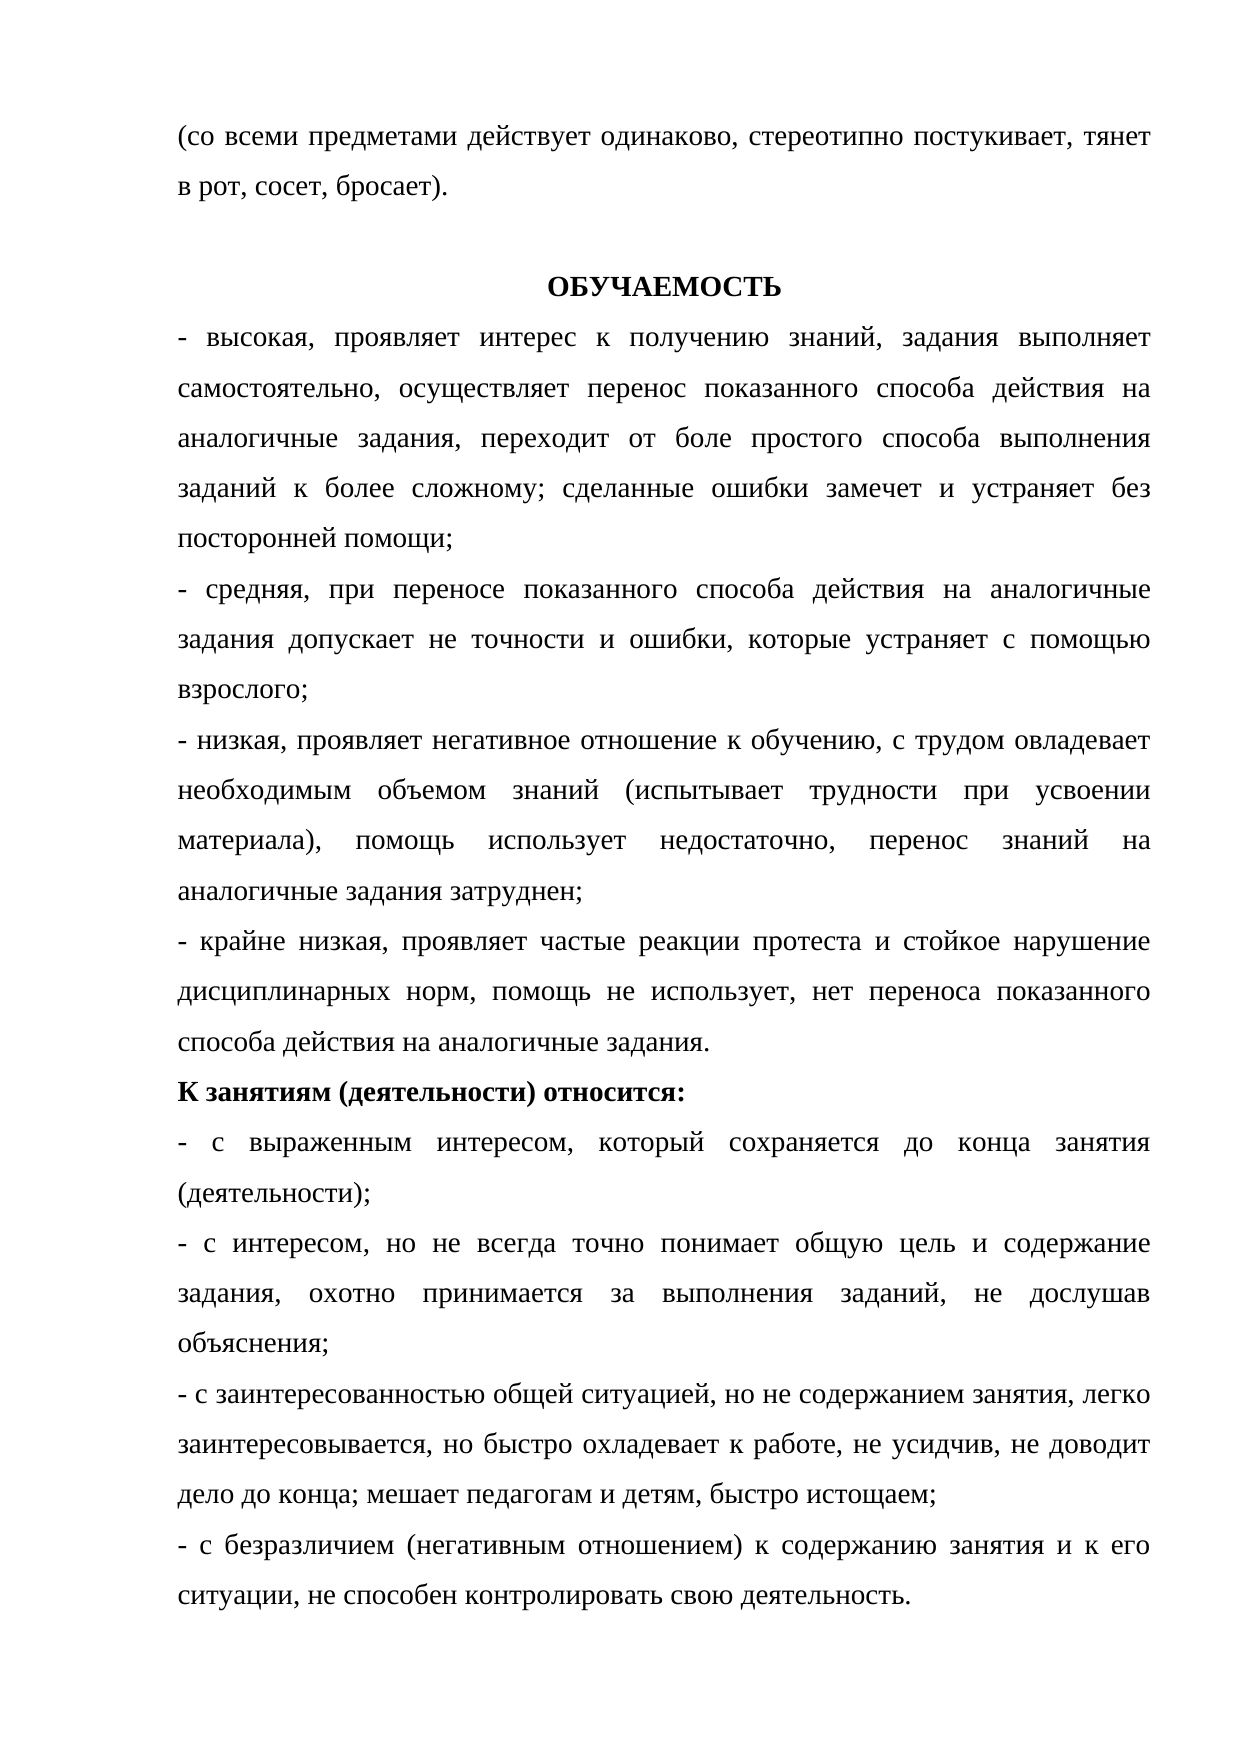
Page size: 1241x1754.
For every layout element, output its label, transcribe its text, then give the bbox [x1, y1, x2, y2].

text К занятиям (деятельности) относится: [177, 1074, 1152, 1108]
text - средняя, при переносе показанного способа действия на аналогичные задания допускает не точности и ошибки, которые устраняет с помощью взрослого; [177, 571, 1152, 705]
text - высокая, проявляет интерес к получению знаний, задания выполняет самостоятельно, осуществляет перенос показанного способа действия на аналогичные задания, переходит от боле простого способа выполнения заданий к более сложному; сделанные ошибки замечет и устраняет без посторонней помощи; [177, 319, 1152, 554]
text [177, 118, 1152, 202]
text - с безразличием (негативным отношением) к содержанию занятия и к его ситуации, не способен контролировать свою деятельность. [177, 1527, 1152, 1611]
text - с интересом, но не всегда точно понимает общую цель и содержание задания, охотно принимается за выполнения заданий, не дослушав объяснения; [177, 1225, 1152, 1359]
text - с выраженным интересом, который сохраняется до конца занятия (деятельности); [177, 1124, 1152, 1208]
text ОБУЧАЕМОСТЬ [177, 269, 1152, 303]
text - низкая, проявляет негативное отношение к обучению, с трудом овладевает необходимым объемом знаний (испытывает трудности при усвоении материала), помощь использует недостаточно, перенос знаний на аналогичные задания затруднен; [177, 722, 1152, 906]
text - крайне низкая, проявляет частые реакции протеста и стойкое нарушение дисциплинарных норм, помощь не использует, нет переноса показанного способа действия на аналогичные задания. [177, 923, 1152, 1057]
text - с заинтересованностью общей ситуацией, но не содержанием занятия, легко заинтересовывается, но быстро охладевает к работе, не усидчив, не доводит дело до конца; мешает педагогам и детям, быстро истощаем; [177, 1376, 1152, 1510]
